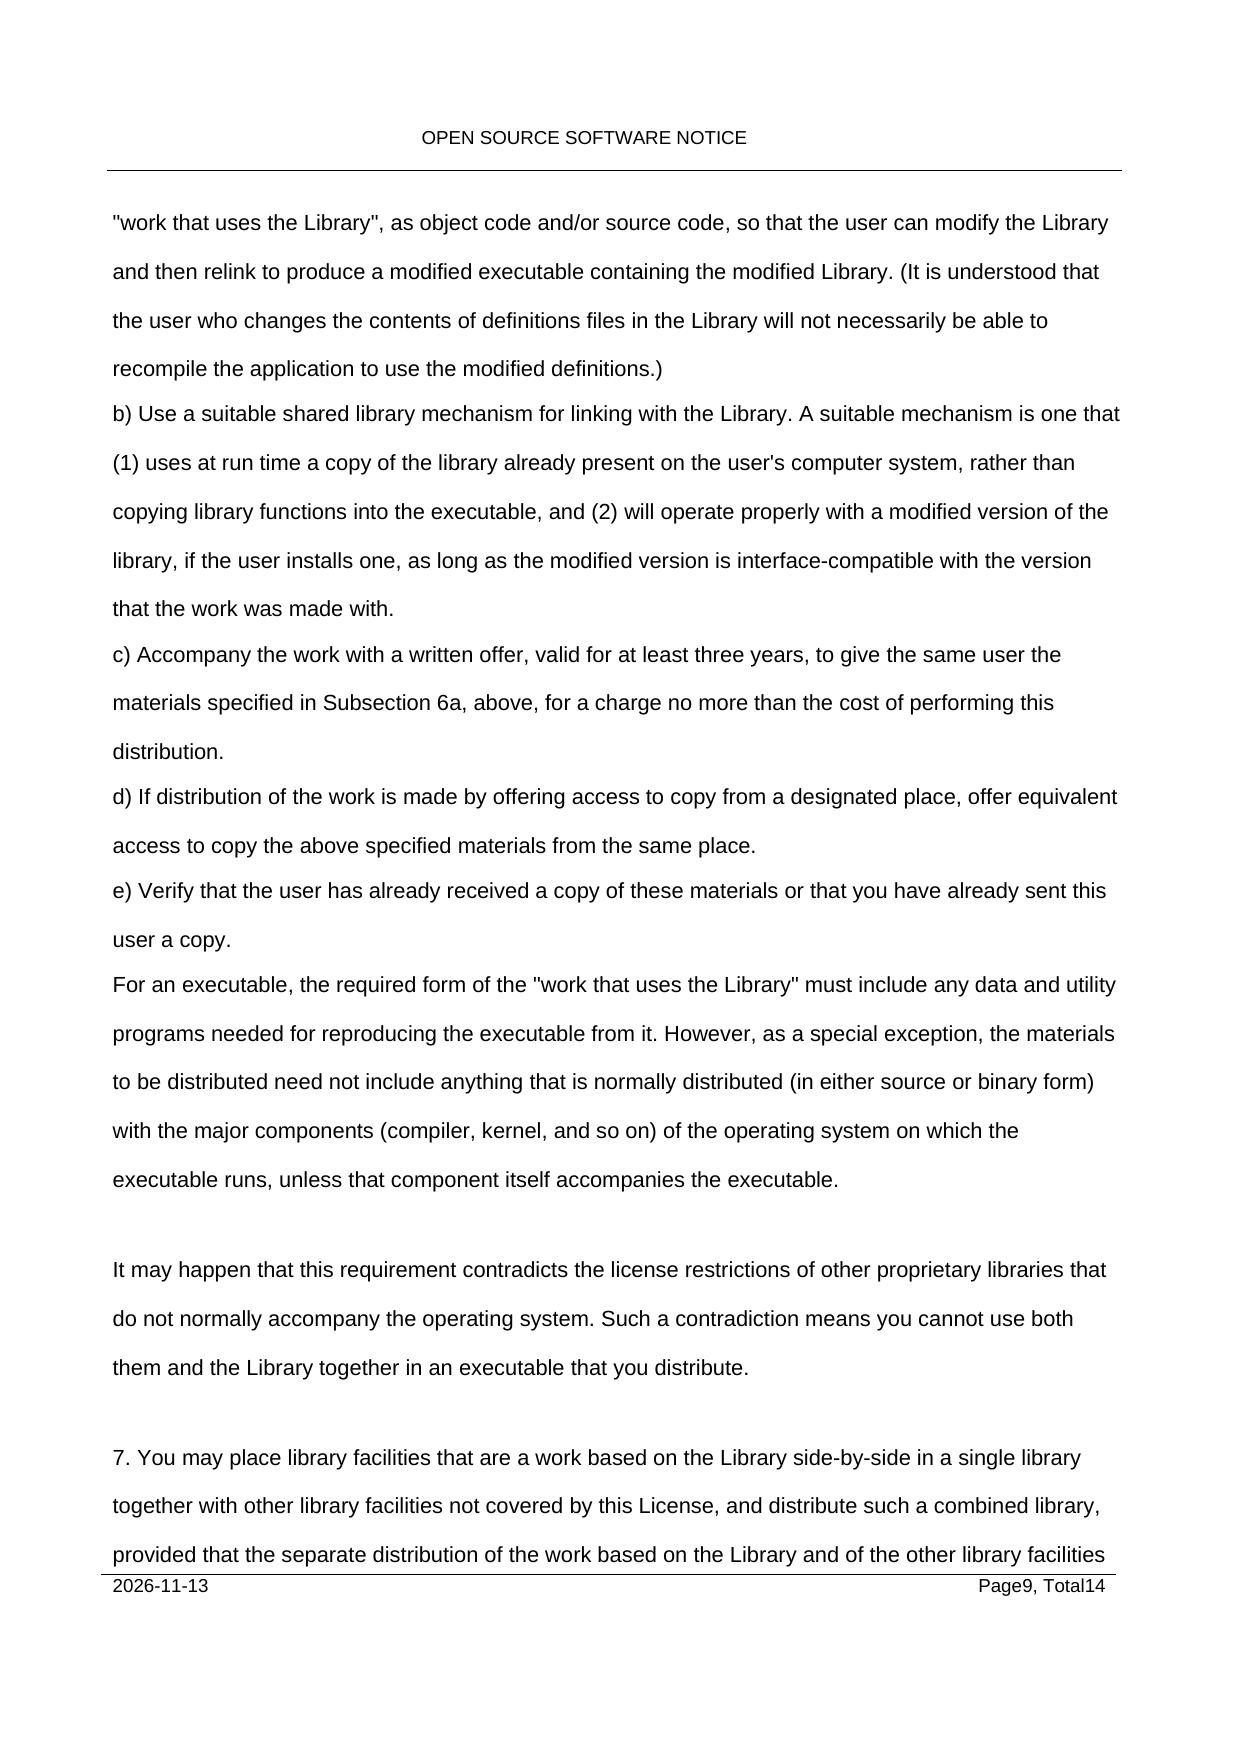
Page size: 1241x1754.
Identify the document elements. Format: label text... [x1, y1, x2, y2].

text c) Accompany the work with a written offer, valid for at least three years, to give the same user the materials specified in Subsection 6a, above, for a charge no more than the cost of performing this distribution. [112, 638, 1128, 768]
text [112, 1441, 1128, 1571]
text b) Use a suitable shared library mechanism for linking with the Library. A suitable mechanism is one that (1) uses at run time a copy of the library already present on the user's computer system, rather than copying library functions into the executable, and (2) will operate properly with a modified version of the library, if the user installs one, as long as the modified version is interface-compatible with the version that the work was made with. [112, 398, 1128, 625]
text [112, 206, 1128, 385]
text e) Verify that the user has already received a copy of these materials or that you have already sent this user a copy. [112, 874, 1128, 956]
text d) If distribution of the work is made by offering access to copy from a designated place, offer equivalent access to copy the above specified materials from the same place. [112, 780, 1128, 862]
text It may happen that this requirement contradicts the license restrictions of other proprietary libraries that do not normally accompany the operating system. Such a contradiction means you cannot use both them and the Library together in an executable that you distribute. [112, 1253, 1128, 1383]
text For an executable, the required form of the "work that uses the Library" must include any data and utility programs needed for reproducing the executable from it. However, as a special exception, the materials to be distributed need not include anything that is normally distributed (in either source or binary form) with the major components (compiler, kernel, and so on) of the operating system on which the executable runs, unless that component itself accompanies the executable. [112, 968, 1128, 1196]
